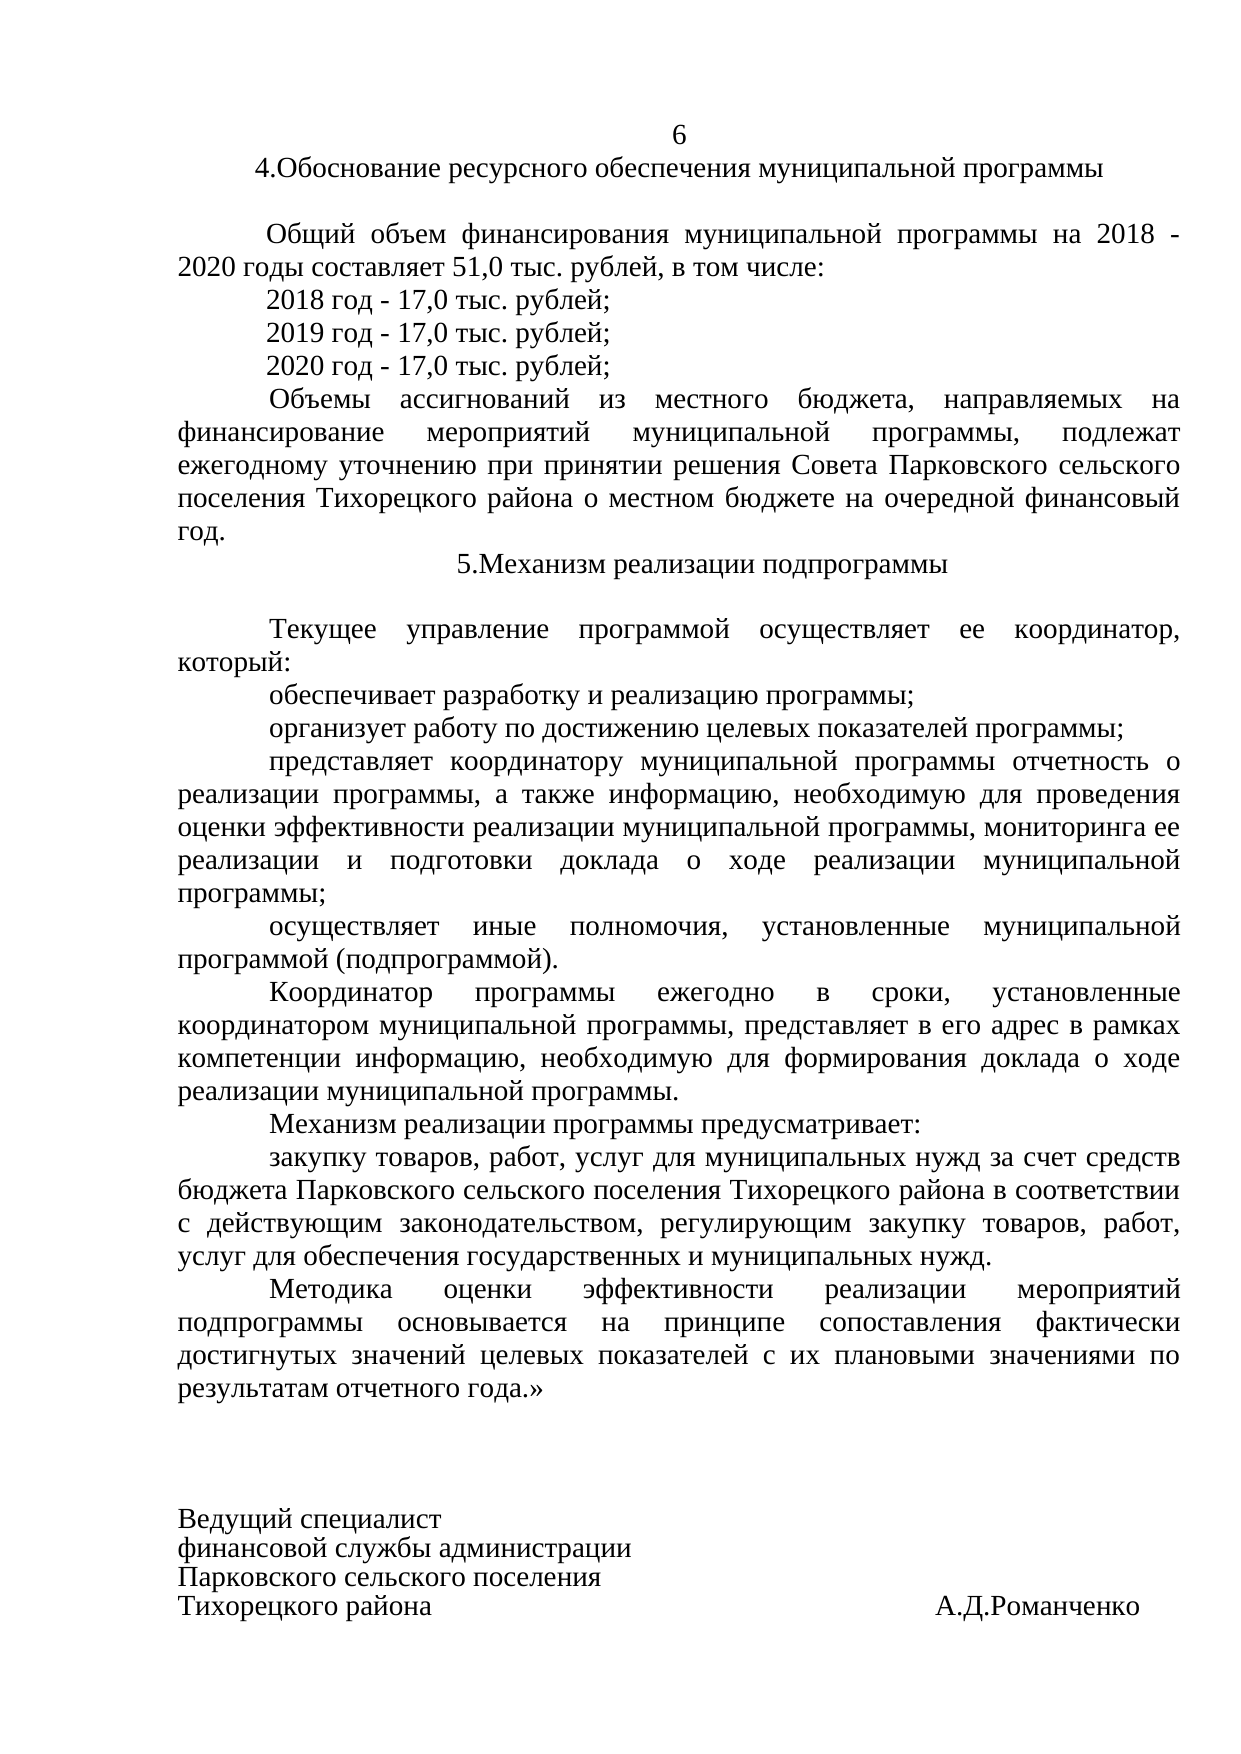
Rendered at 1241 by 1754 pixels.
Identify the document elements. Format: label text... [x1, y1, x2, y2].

text Координатор программы ежегодно в сроки, установленные координатором муниципальной программы, представляет в его адрес в рамках компетенции информацию, необходимую для формирования доклада о ходе реализации муниципальной программы. [177, 975, 1181, 1107]
text Методика оценки эффективности реализации мероприятий подпрограммы основывается на принципе сопоставления фактически достигнутых значений целевых показателей с их плановыми значениями по результатам отчетного года.» [177, 1272, 1181, 1404]
text 4.Обоснование ресурсного обеспечения муниципальной программы [177, 151, 1181, 184]
text Механизм реализации программы предусматривает: [177, 1107, 1181, 1140]
text 6 [177, 118, 1181, 151]
text Объемы ассигнований из местного бюджета, направляемых на финансирование мероприятий муниципальной программы, подлежат ежегодному уточнению при принятии решения Совета Парковского сельского поселения Тихорецкого района о местном бюджете на очередной финансовый год. [177, 382, 1181, 547]
text 2018 год - 17,0 тыс. рублей; [177, 283, 1181, 316]
text Общий объем финансирования муниципальной программы на 2018 - 2020 годы составляет 51,0 тыс. рублей, в том числе: [177, 217, 1181, 283]
text Ведущий специалист финансовой службы администрации Парковского сельского поселения Тихорецкого района А.Д.Романченко [177, 1505, 1181, 1621]
text Текущее управление программой осуществляет ее координатор, который: [177, 612, 1181, 678]
text 5.Механизм реализации подпрограммы [456, 547, 1181, 580]
text обеспечивает разработку и реализацию программы; [177, 678, 1181, 711]
text осуществляет иные полномочия, установленные муниципальной программой (подпрограммой). [177, 909, 1181, 975]
text организует работу по достижению целевых показателей программы; [177, 711, 1181, 744]
text представляет координатору муниципальной программы отчетность о реализации программы, а также информацию, необходимую для проведения оценки эффективности реализации муниципальной программы, мониторинга ее реализации и подготовки доклада о ходе реализации муниципальной программы; [177, 744, 1181, 909]
text 2020 год - 17,0 тыс. рублей; [177, 349, 1181, 382]
text 2019 год - 17,0 тыс. рублей; [177, 316, 1181, 349]
text закупку товаров, работ, услуг для муниципальных нужд за счет средств бюджета Парковского сельского поселения Тихорецкого района в соответствии с действующим законодательством, регулирующим закупку товаров, работ, услуг для обеспечения государственных и муниципальных нужд. [177, 1140, 1181, 1272]
